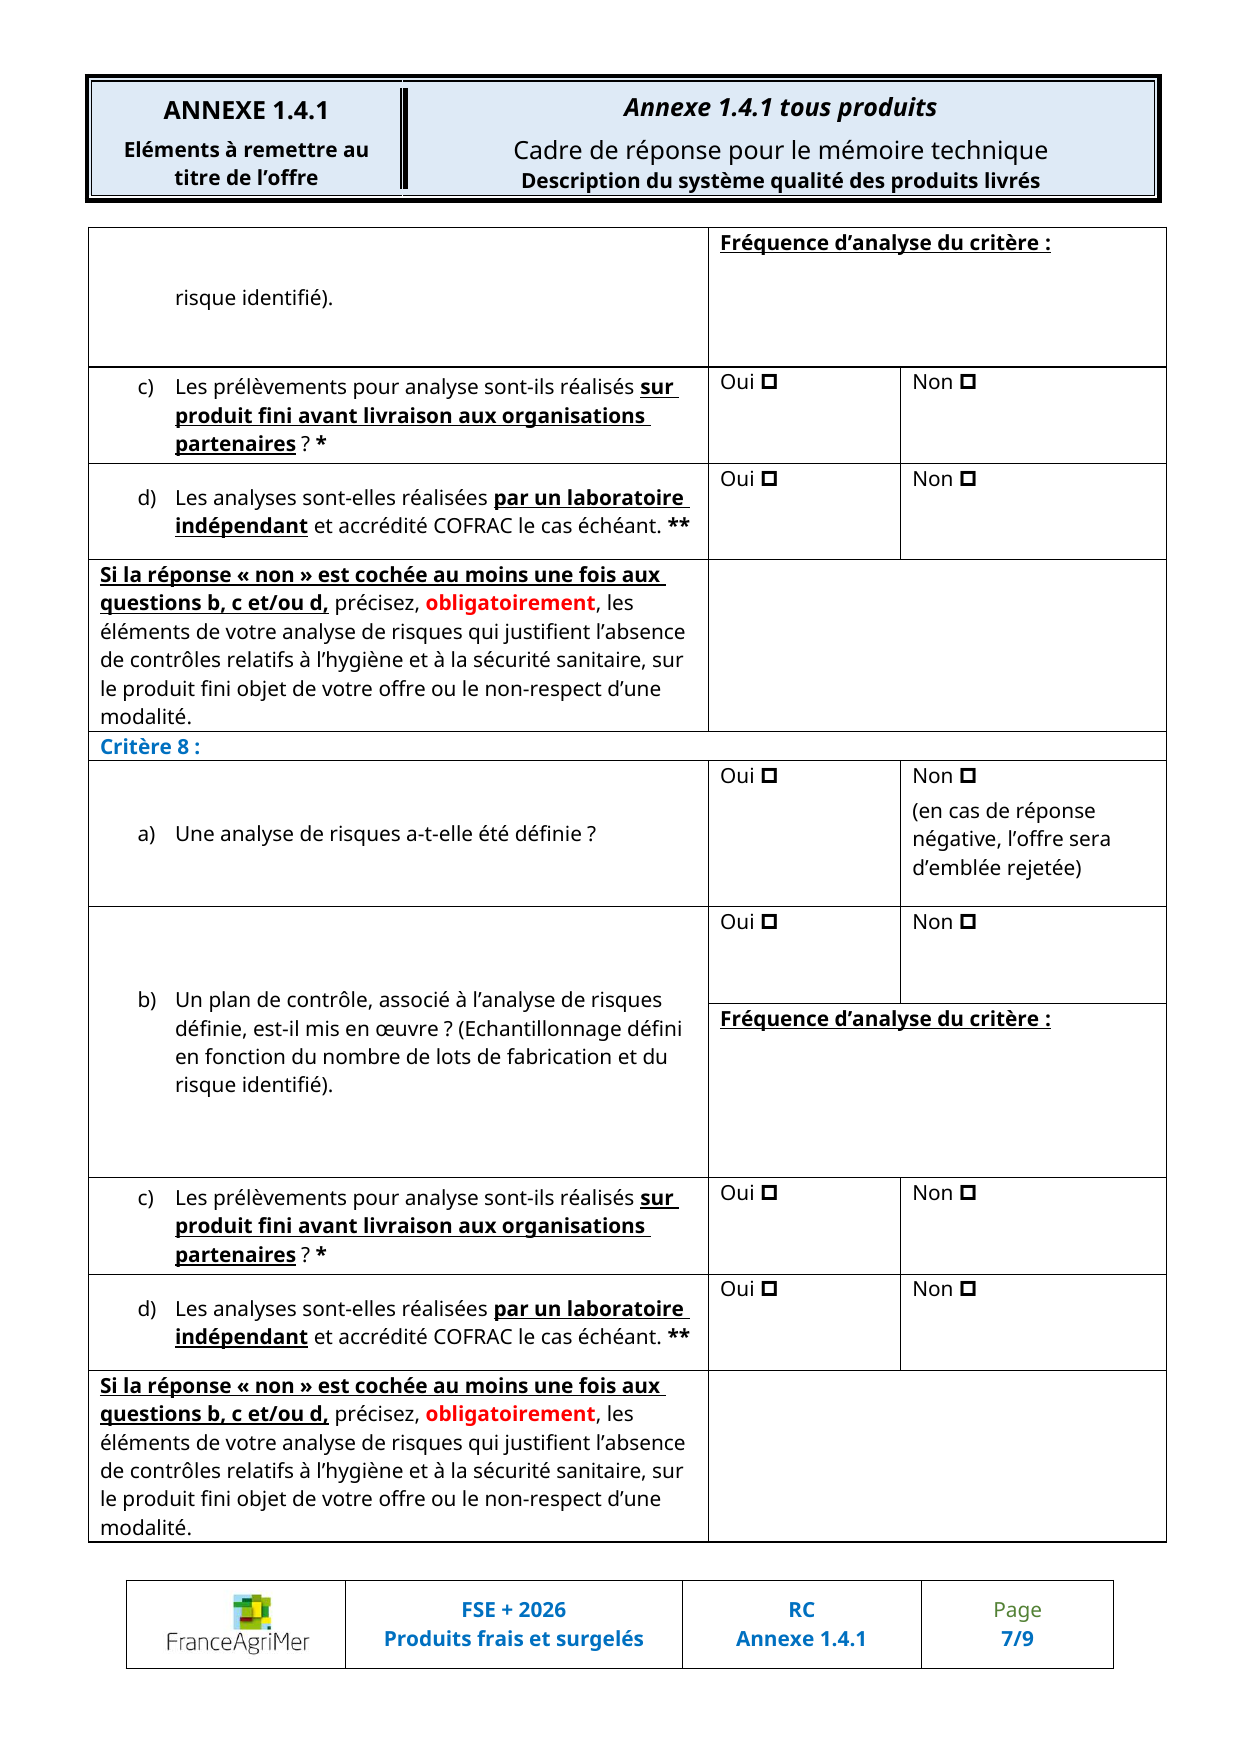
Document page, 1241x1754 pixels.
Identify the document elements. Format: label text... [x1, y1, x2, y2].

table_cell Si la réponse « non » est cochée au moins une fois aux questions b, c et/ou d, précisez, obligatoirement, les éléments de votre analyse de risques qui justifient l’absence de contrôles relatifs à l’hygiène et à la sécurité sanitaire, sur le produit fini objet de votre offre ou le non-respect d’une modalité. [89, 1371, 708, 1541]
table_cell Critère 8 : [89, 732, 1166, 760]
table_cell Non [901, 1275, 1166, 1370]
table_cell Oui [709, 761, 900, 906]
table_cell Les prélèvements pour analyse sont-ils réalisés sur produit fini avant livraison aux organisations partenaires ? * [89, 368, 708, 463]
table_cell Oui [709, 464, 900, 559]
table_cell Oui [709, 1178, 900, 1273]
table_cell Non (en cas de réponse négative, l’offre sera d’emblée rejetée) [901, 761, 1166, 906]
table_cell Non [901, 1178, 1166, 1273]
picture [160, 1588, 311, 1661]
table_cell Fréquence d’analyse du critère : [709, 1004, 1166, 1177]
table_cell Oui [709, 1275, 900, 1370]
table_cell Si la réponse « non » est cochée au moins une fois aux questions b, c et/ou d, précisez, obligatoirement, les éléments de votre analyse de risques qui justifient l’absence de contrôles relatifs à l’hygiène et à la sécurité sanitaire, sur le produit fini objet de votre offre ou le non-respect d’une modalité. [89, 560, 708, 731]
table_cell Non [901, 907, 1166, 1003]
table_cell Les analyses sont-elles réalisées par un laboratoire indépendant et accrédité COFRAC le cas échéant. ** [89, 1275, 708, 1370]
table_cell Les analyses sont-elles réalisées par un laboratoire indépendant et accrédité COFRAC le cas échéant. ** [89, 464, 708, 559]
table_cell Non [901, 464, 1166, 559]
table_cell Fréquence d’analyse du critère : [709, 228, 1166, 366]
table_cell Non [901, 368, 1166, 463]
table_cell [709, 1371, 1166, 1541]
table_cell Oui [709, 907, 900, 1003]
table_cell Oui [709, 368, 900, 463]
table_cell Les prélèvements pour analyse sont-ils réalisés sur produit fini avant livraison aux organisations partenaires ? * [89, 1178, 708, 1273]
table_cell [709, 560, 1166, 731]
table_cell Une analyse de risques a-t-elle été définie ? [89, 761, 708, 906]
